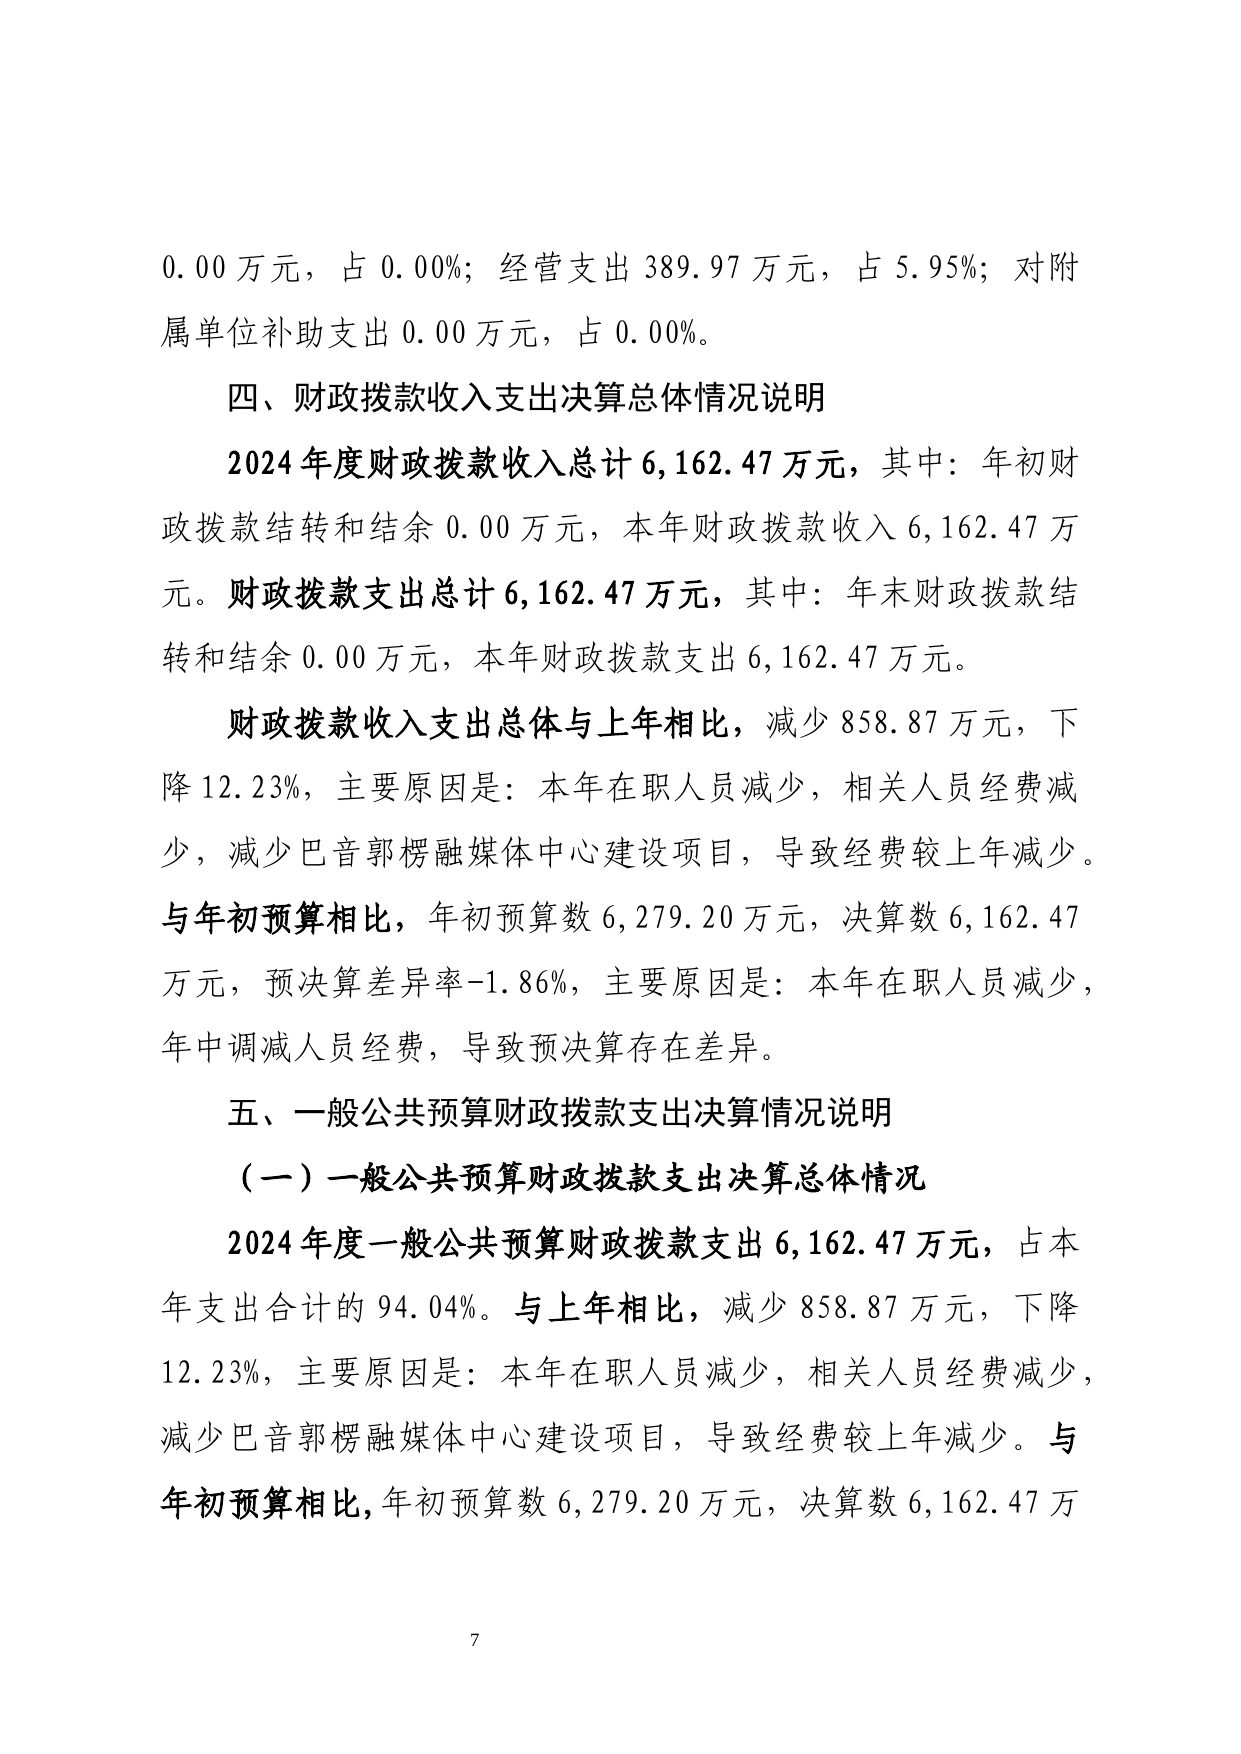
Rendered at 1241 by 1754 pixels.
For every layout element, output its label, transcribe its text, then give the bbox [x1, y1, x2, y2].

text 五、一般公共预算财政拨款支出决算情况说明 [159, 1078, 1081, 1143]
text 2024年度财政拨款收入总计6,162.47万元，其中：年初财政拨款结转和结余0.00万元，本年财政拨款收入6,162.47万元。财政拨款支出总计6,162.47万元，其中：年末财政拨款结转和结余0.00万元，本年财政拨款支出6,162.47万元。 [159, 428, 1081, 688]
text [159, 233, 1081, 363]
text 财政拨款收入支出总体与上年相比，减少858.87万元，下降12.23%，主要原因是：本年在职人员减少，相关人员经费减少，减少巴音郭楞融媒体中心建设项目，导致经费较上年减少。与年初预算相比，年初预算数6,279.20万元，决算数6,162.47万元，预决算差异率-1.86%，主要原因是：本年在职人员减少，年中调减人员经费，导致预决算存在差异。 [159, 688, 1081, 1078]
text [159, 1208, 1081, 1533]
text （一）一般公共预算财政拨款支出决算总体情况 [159, 1143, 1081, 1208]
text 四、财政拨款收入支出决算总体情况说明 [159, 363, 1081, 428]
